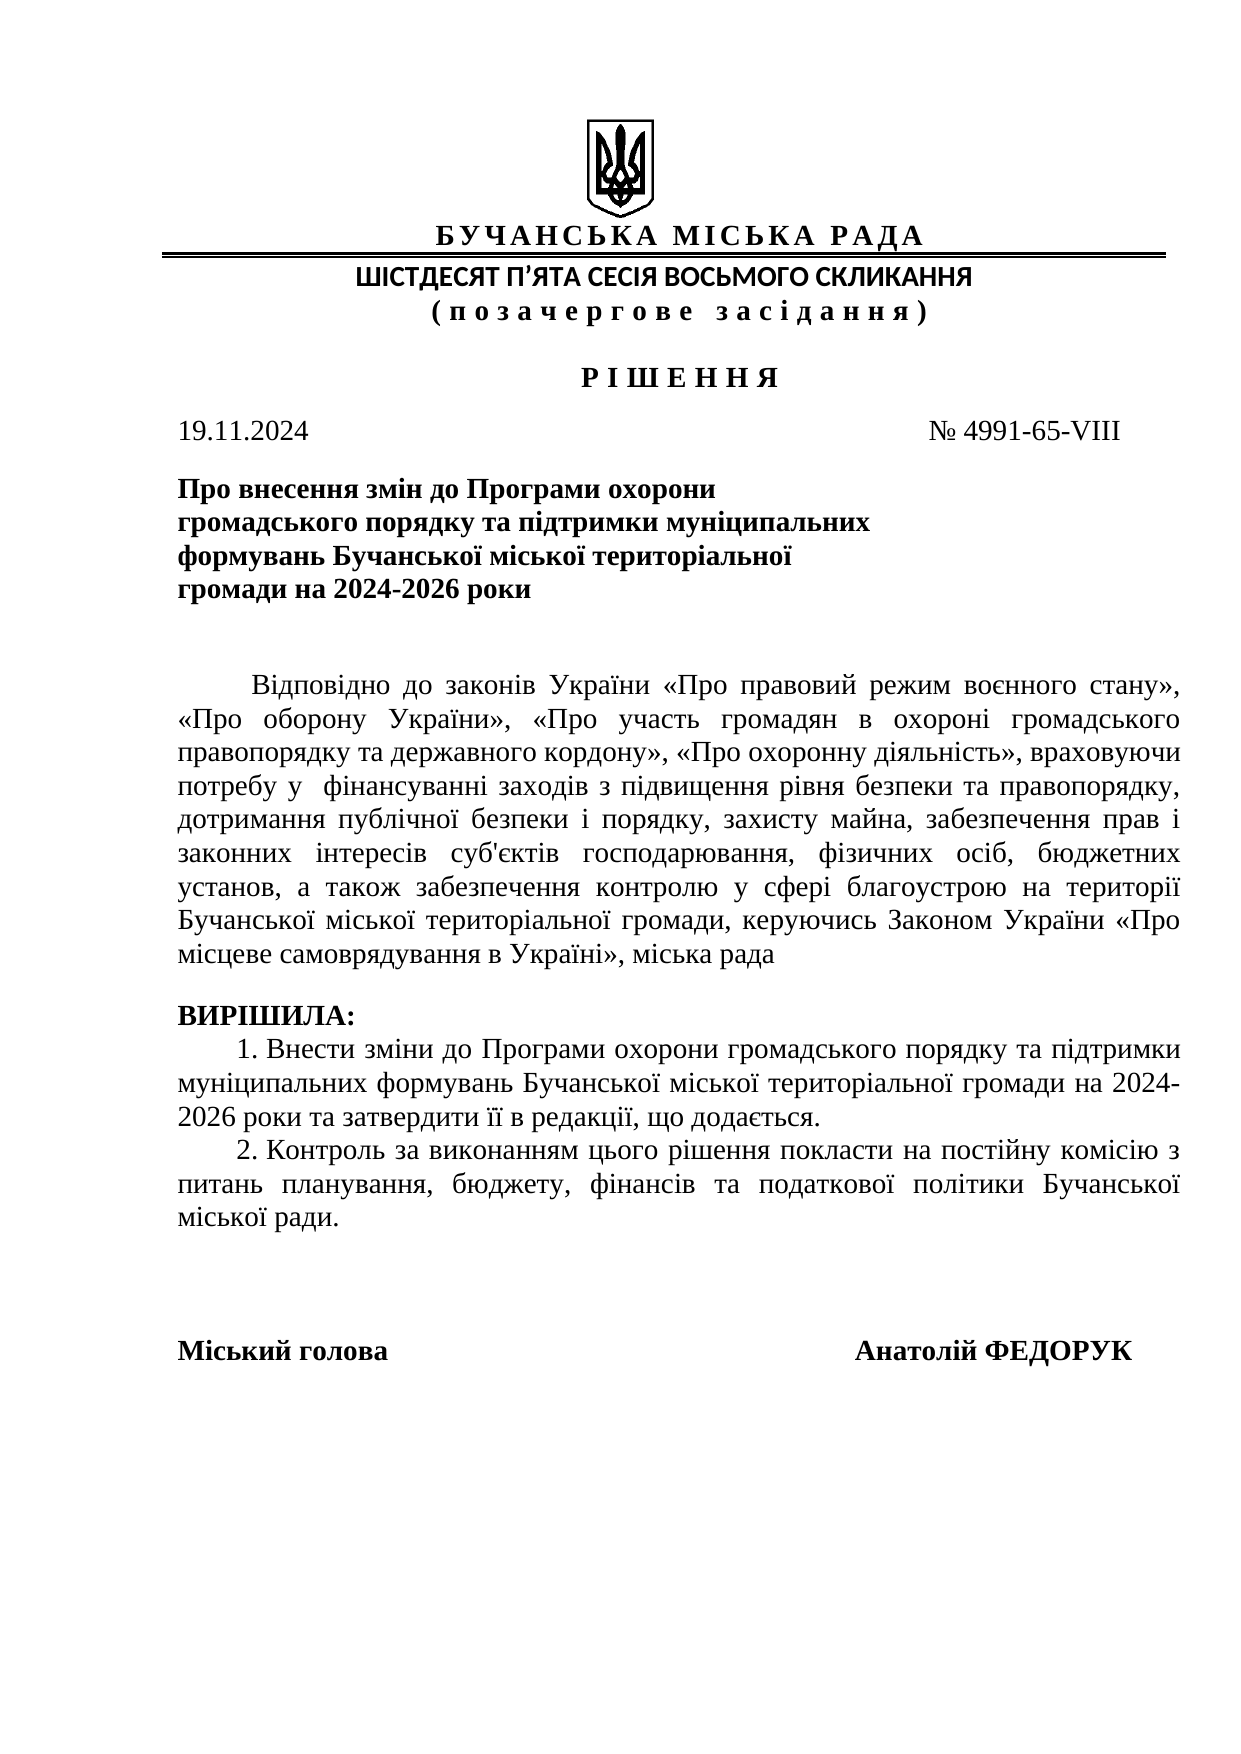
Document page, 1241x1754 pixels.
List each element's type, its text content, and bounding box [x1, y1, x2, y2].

text БУЧАНСЬКА МІСЬКА РАДА [177, 218, 1181, 252]
text РІШЕННЯ [177, 361, 1181, 394]
text ВИРІШИЛА: [177, 998, 1181, 1032]
subtitle 19.11.2024 № 4991-65-VIІІ [177, 413, 1181, 447]
list Внести зміни до Програми охорони громадського порядку та підтримки муніципальних формувань Бучанської міської територіальної громади на 2024-2026 роки та затвердити її в редакції, що додається. [177, 1032, 1181, 1132]
text Відповідно до законів України «Про правовий режим воєнного стану», «Про оборону України», «Про участь громадян в охороні громадського правопорядку та державного кордону», «Про охоронну діяльність», враховуючи потребу у фінансуванні заходів з підвищення рівня безпеки та правопорядку, дотримання публічної безпеки і порядку, захисту майна, забезпечення прав і законних інтересів суб'єктів господарювання, фізичних осіб, бюджетних установ, а також забезпечення контролю у сфері благоустрою на території Бучанської міської територіальної громади, керуючись Законом України «Про місцеве самоврядування в Україні», міська рада [177, 667, 1181, 969]
text Про внесення змін до Програми охорони громадського порядку та підтримки муніципальних формувань Бучанської міської територіальної громади на 2024-2026 роки [177, 471, 881, 605]
list Контроль за виконанням цього рішення покласти на постійну комісію з питань планування, бюджету, фінансів та податкової політики Бучанської міської ради. [177, 1132, 1181, 1233]
picture [585, 118, 656, 219]
text (позачергове засідання) [177, 293, 1181, 327]
table_header ШІСТДЕСЯТ П’ЯТА СЕСІЯ ВОСЬМОГО СКЛИКАННЯ [162, 258, 1166, 293]
text Міський голова Анатолій ФЕДОРУК [177, 1333, 1181, 1367]
